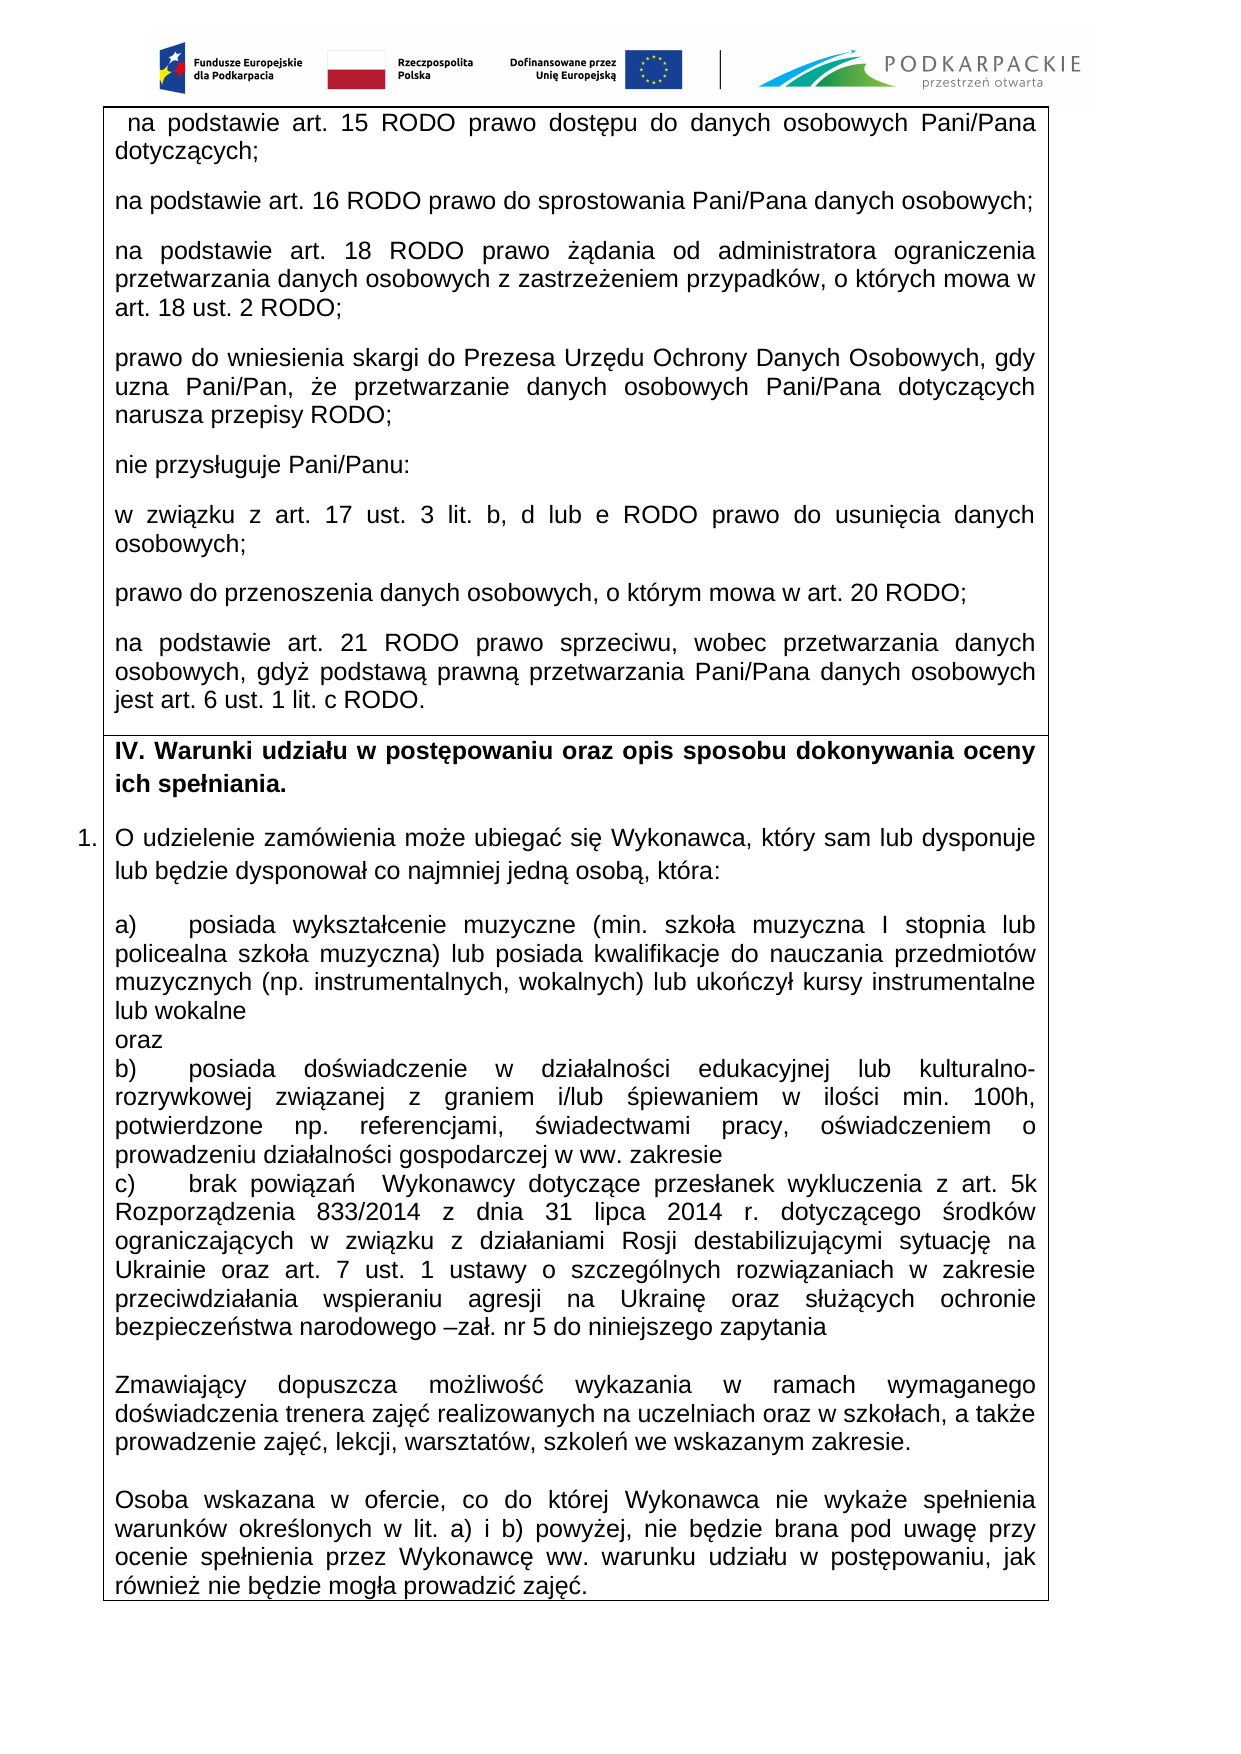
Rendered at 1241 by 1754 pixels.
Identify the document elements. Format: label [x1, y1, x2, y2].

picture [147, 29, 1093, 107]
table_cell [104, 736, 1048, 1600]
table_cell [104, 108, 1048, 735]
